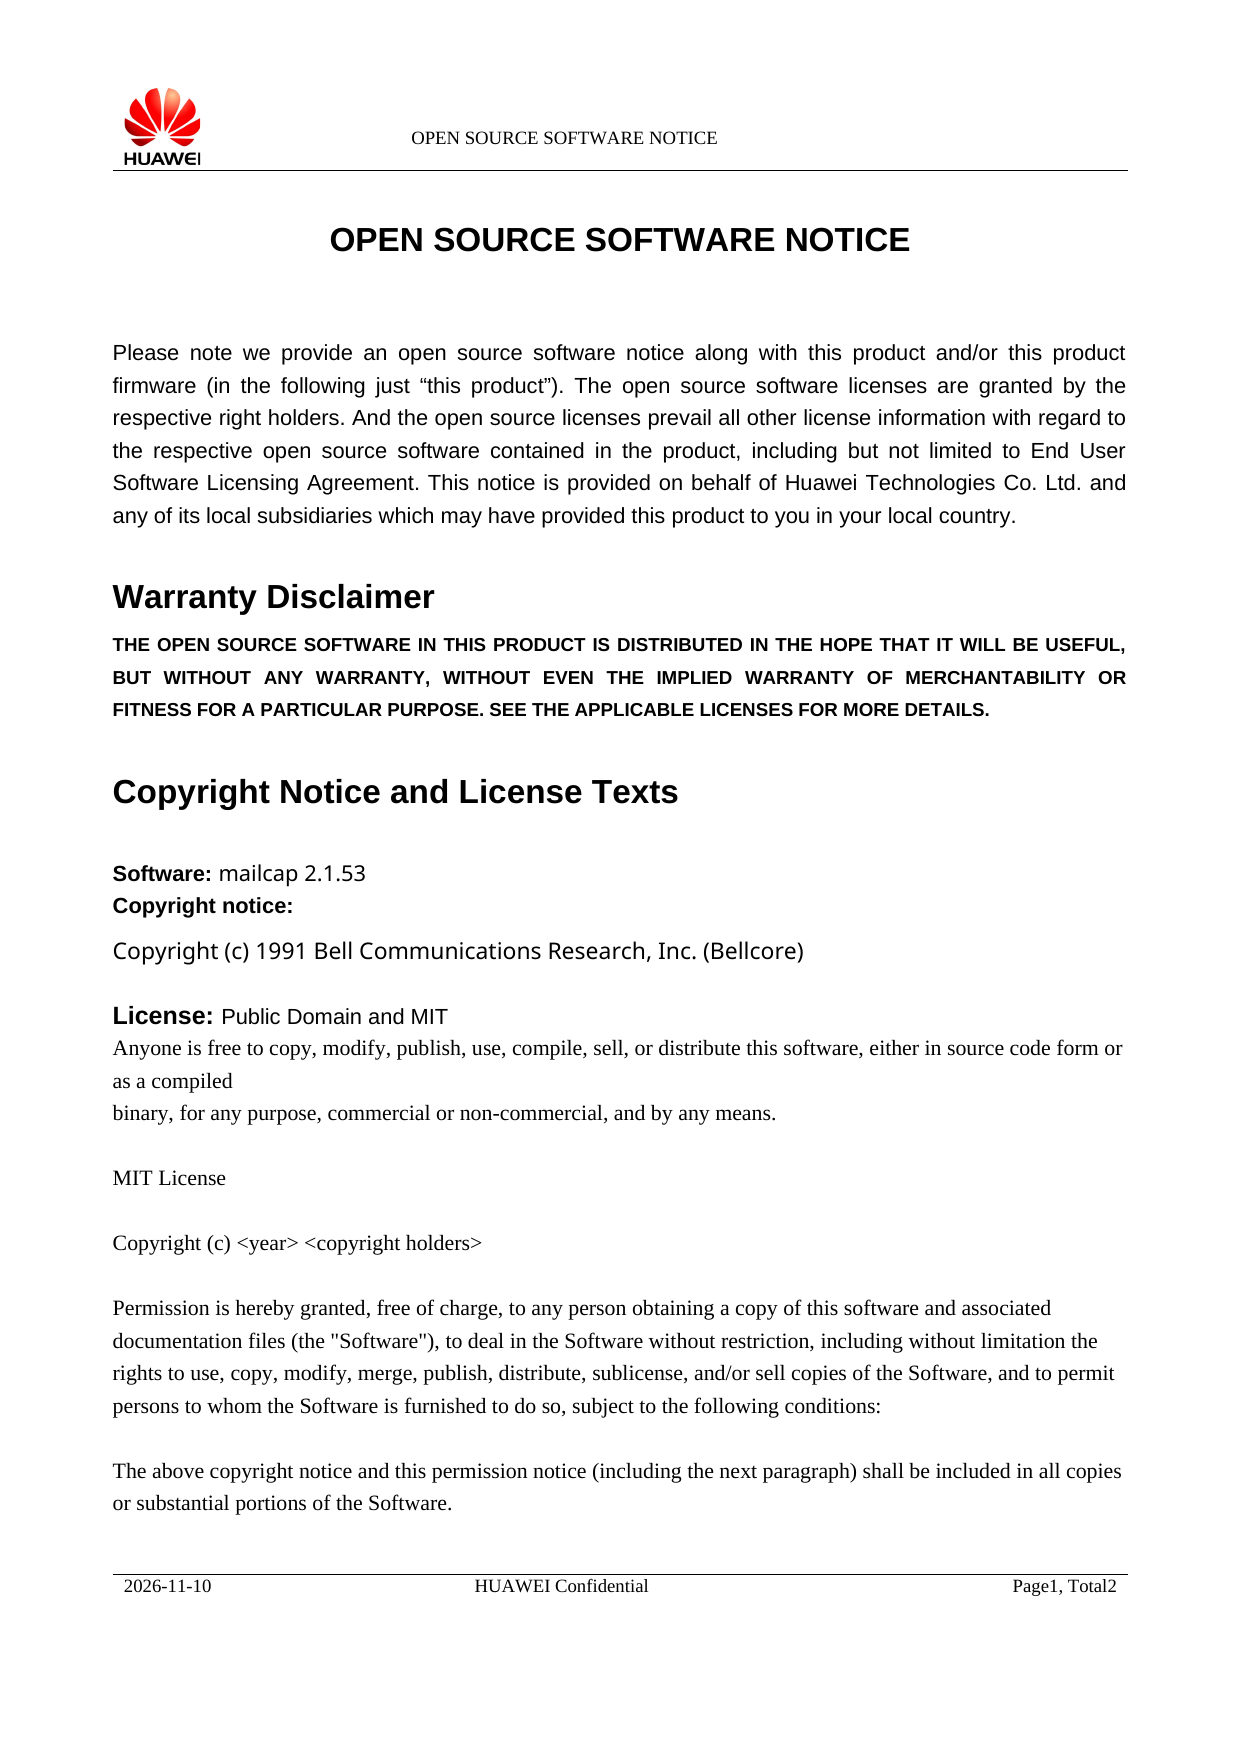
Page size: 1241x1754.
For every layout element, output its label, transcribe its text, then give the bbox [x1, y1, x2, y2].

text Copyright (c) 1991 Bell Communications Research, Inc. (Bellcore) [112, 934, 1128, 999]
text Warranty Disclaimer [112, 564, 1128, 629]
text Please note we provide an open source software notice along with this product and/or this product firmware (in the following just “this product”). The open source software licenses are granted by the respective right holders. And the open source licenses prevail all other license information with regard to the respective open source software contained in the product, including but not limited to End User Software Licensing Agreement. This notice is provided on behalf of Huawei Technologies Co. Ltd. and any of its local subsidiaries which may have provided this product to you in your local country. [112, 336, 1128, 531]
text The open source software in this product is distributed in the hope that it will be useful, but WITHOUT ANY WARRANTY, without even the implied warranty of MERCHANTABILITY or FITNESS FOR A PARTICULAR PURPOSE. See the applicable licenses for more details. [112, 629, 1128, 726]
title Software: mailcap 2.1.53 [112, 856, 1128, 889]
text License: Public Domain and MIT [112, 999, 1128, 1031]
text Copyright Notice and License Texts [112, 759, 1128, 824]
picture [124, 88, 201, 165]
text Copyright notice: [112, 889, 1128, 921]
text OPEN SOURCE SOFTWARE NOTICE [112, 206, 1128, 271]
